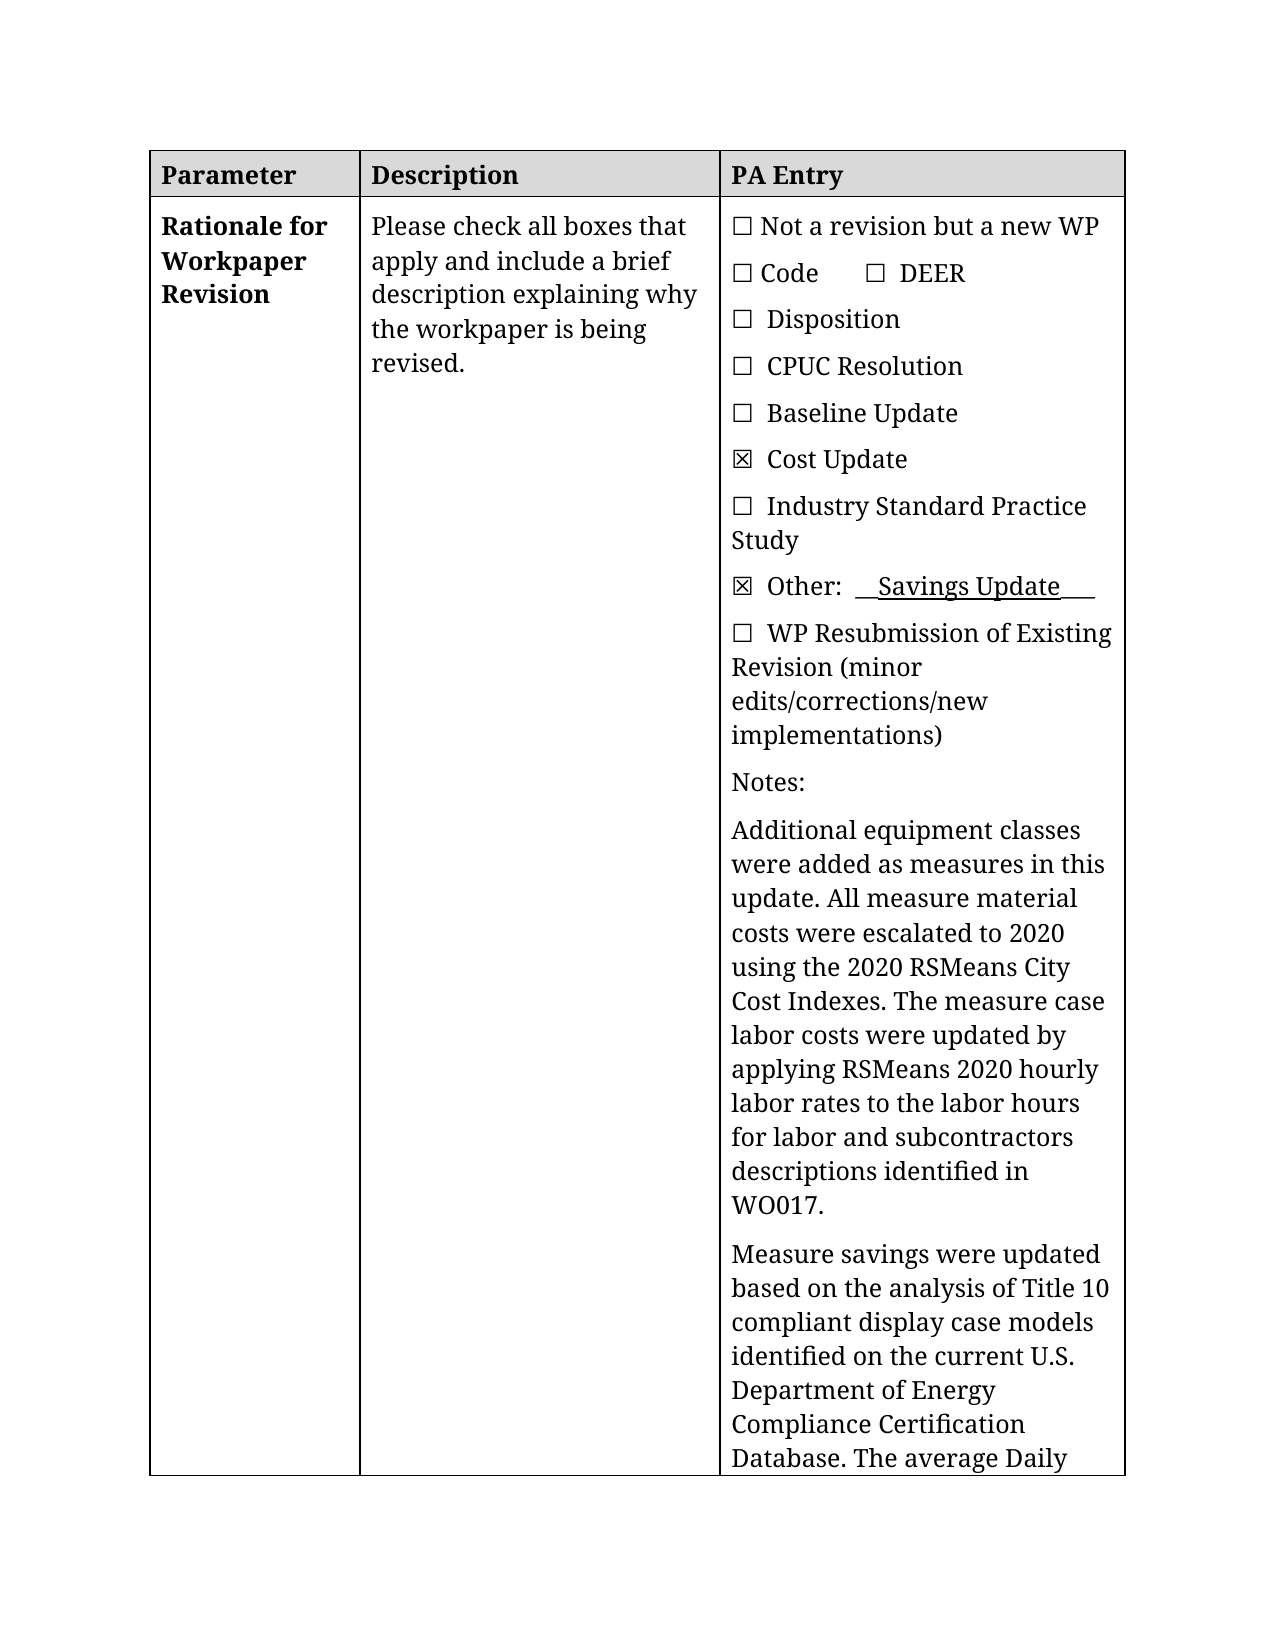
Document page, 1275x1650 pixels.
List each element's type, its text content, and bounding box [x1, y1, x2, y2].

table_header Description [361, 151, 719, 196]
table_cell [721, 197, 1124, 1475]
table_header Parameter [151, 151, 359, 196]
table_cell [361, 197, 719, 1475]
table_header PA Entry [721, 151, 1124, 196]
table_cell Rationale for Workpaper Revision [151, 197, 359, 1475]
